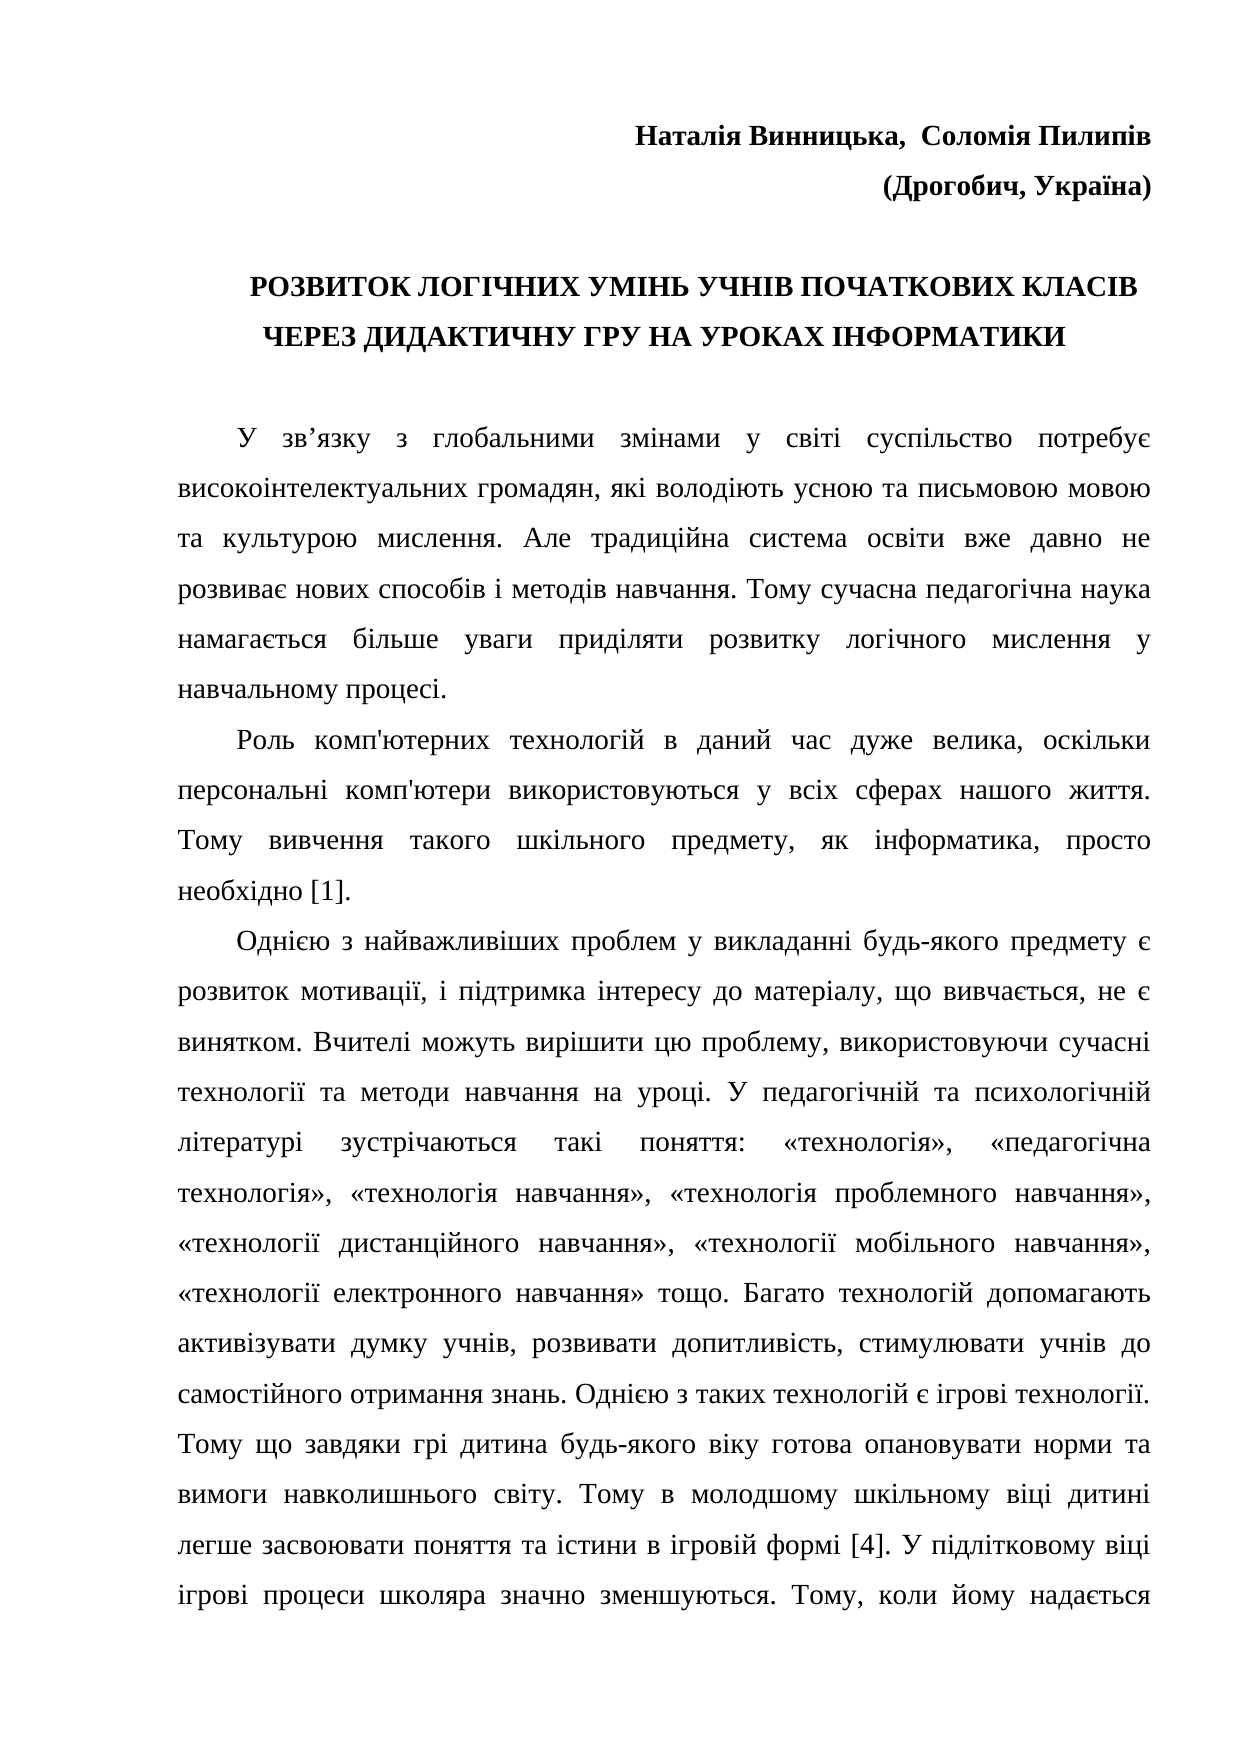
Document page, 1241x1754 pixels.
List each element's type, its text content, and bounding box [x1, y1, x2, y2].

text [177, 923, 1152, 1611]
text РОЗВИТОК ЛОГІЧНИХ УМІНЬ УЧНІВ ПОЧАТКОВИХ КЛАСІВ ЧЕРЕЗ ДИДАКТИЧНУ ГРУ НА УРОКАХ ІНФОРМАТИКИ [177, 269, 1152, 353]
text Роль комп'ютерних технологій в даний час дуже велика, оскільки персональні комп'ютери використовуються у всіх сферах нашого життя. Тому вивчення такого шкільного предмету, як інформатика, просто необхідно [1]. [177, 722, 1152, 906]
text Наталія Винницька, Соломія Пилипів [177, 118, 1152, 152]
text (Дрогобич, Україна) [177, 168, 1152, 202]
text У зв’язку з глобальними змінами у світі суспільство потребує високоінтелектуальних громадян, які володіють усною та письмовою мовою та культурою мислення. Але традиційна система освіти вже давно не розвиває нових способів і методів навчання. Тому сучасна педагогічна наука намагається більше уваги приділяти розвитку логічного мислення у навчальному процесі. [177, 420, 1152, 705]
